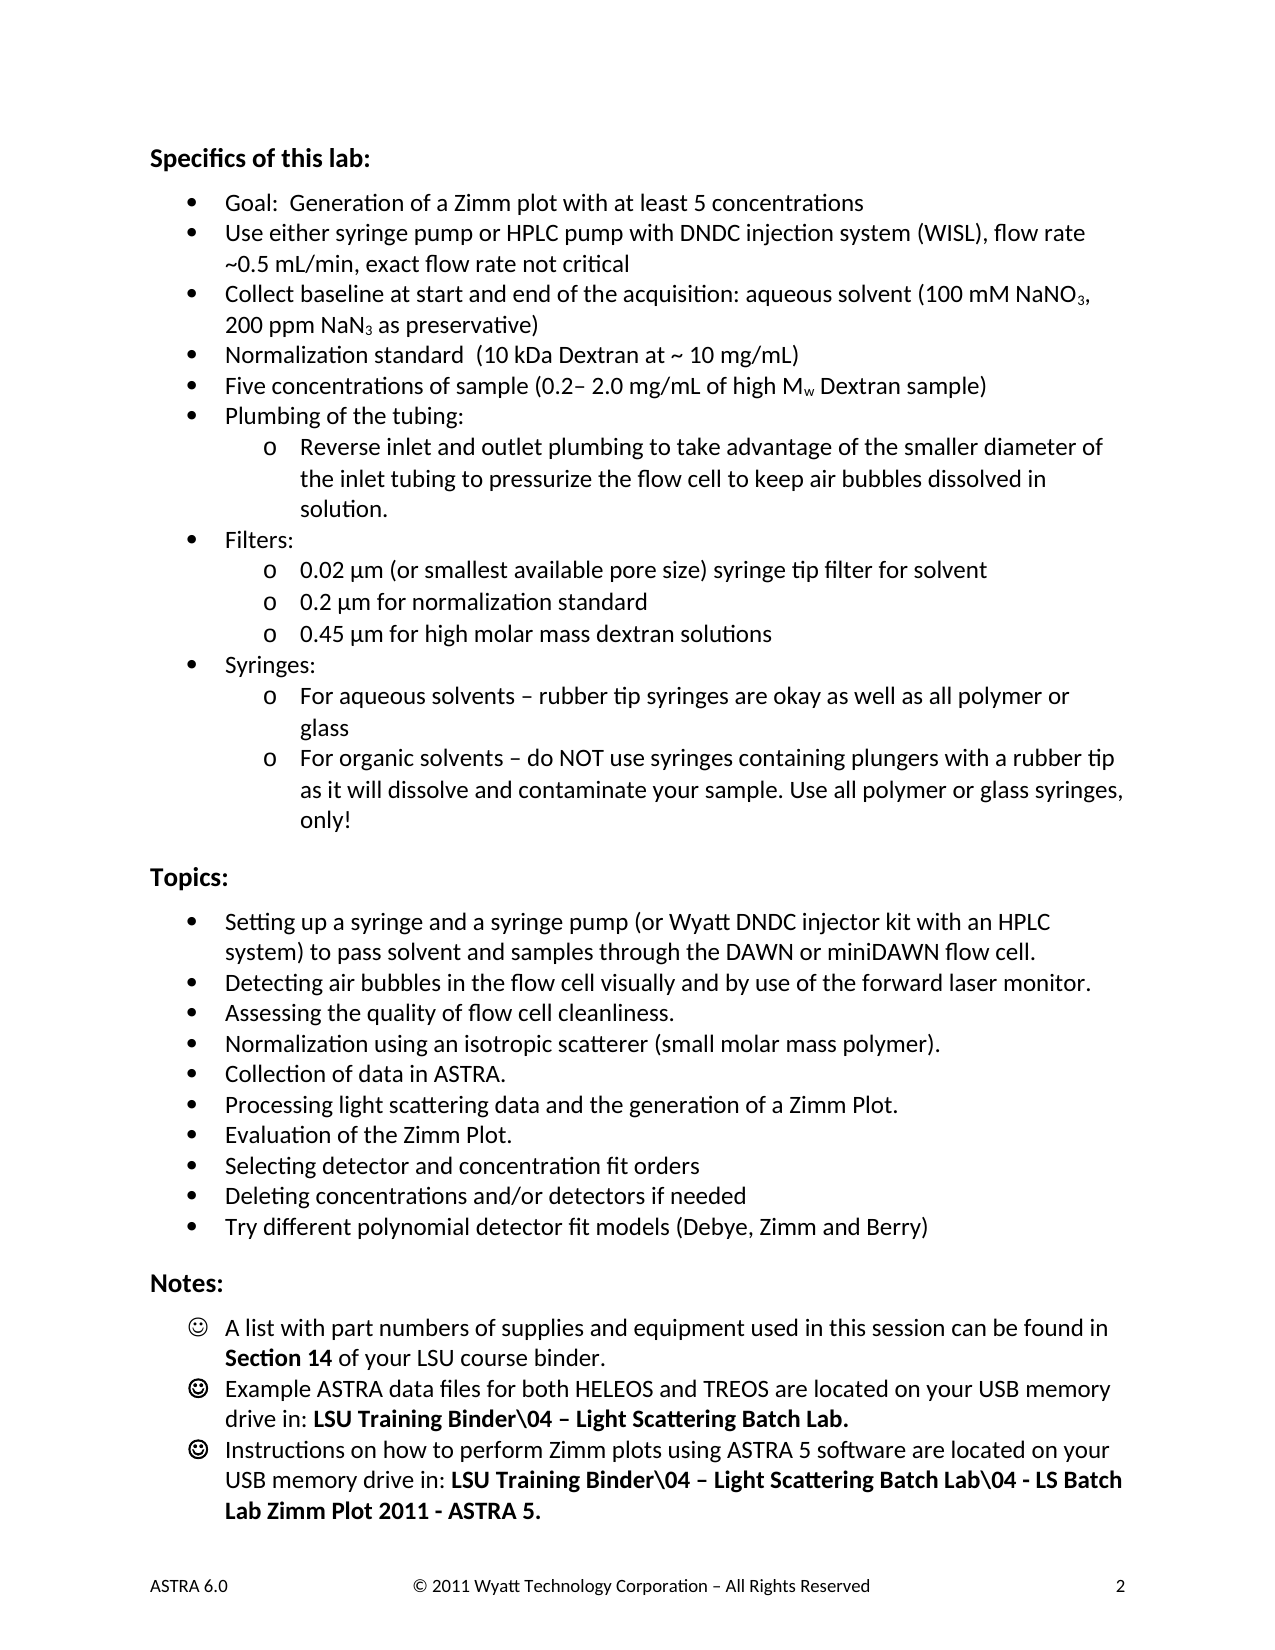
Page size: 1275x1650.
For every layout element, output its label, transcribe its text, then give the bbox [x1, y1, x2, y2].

list Assessing the quality of flow cell cleanliness. [187, 997, 1125, 1028]
list Deleting concentrations and/or detectors if needed [187, 1180, 1125, 1211]
list Processing light scattering data and the generation of a Zimm Plot. [187, 1089, 1125, 1119]
list A list with part numbers of supplies and equipment used in this session can be found in Section 14 of your LSU course binder. [187, 1312, 1125, 1373]
list Collection of data in ASTRA. [187, 1058, 1125, 1089]
list Collect baseline at start and end of the acquisition: aqueous solvent (100 mM NaNO3, 200 ppm NaN3 as preservative) [187, 278, 1125, 339]
subtitle Notes: [150, 1266, 1125, 1299]
list 0.2 μm for normalization standard [262, 586, 1125, 618]
list Goal: Generation of a Zimm plot with at least 5 concentrations [187, 187, 1125, 217]
subtitle Specifics of this lab: [150, 141, 1125, 174]
list Plumbing of the tubing: [187, 400, 1125, 431]
list Evaluation of the Zimm Plot. [187, 1119, 1125, 1150]
list Normalization standard (10 kDa Dextran at ~ 10 mg/mL) [187, 339, 1125, 370]
list Five concentrations of sample (0.2– 2.0 mg/mL of high Mw Dextran sample) [187, 370, 1125, 400]
list For aqueous solvents – rubber tip syringes are okay as well as all polymer or glass [262, 680, 1125, 742]
list Example ASTRA data files for both HELEOS and TREOS are located on your USB memory drive in: LSU Training Binder\04 – Light Scattering Batch Lab. [187, 1373, 1125, 1434]
list 0.45 μm for high molar mass dextran solutions [262, 618, 1125, 649]
list 0.02 μm (or smallest available pore size) syringe tip filter for solvent [262, 554, 1125, 586]
list Instructions on how to perform Zimm plots using ASTRA 5 software are located on your USB memory drive in: LSU Training Binder\04 – Light Scattering Batch Lab\04 - LS Batch Lab Zimm Plot 2011 - ASTRA 5. [187, 1434, 1125, 1526]
list Reverse inlet and outlet plumbing to take advantage of the smaller diameter of the inlet tubing to pressurize the flow cell to keep air bubbles dissolved in solution. [262, 431, 1125, 524]
subtitle Topics: [150, 860, 1125, 893]
list Setting up a syringe and a syringe pump (or Wyatt DNDC injector kit with an HPLC system) to pass solvent and samples through the DAWN or miniDAWN flow cell. [187, 906, 1125, 967]
list Syringes: [187, 649, 1125, 680]
list Normalization using an isotropic scatterer (small molar mass polymer). [187, 1028, 1125, 1058]
list Use either syringe pump or HPLC pump with DNDC injection system (WISL), flow rate ~0.5 mL/min, exact flow rate not critical [187, 217, 1125, 278]
list For organic solvents – do NOT use syringes containing plungers with a rubber tip as it will dissolve and contaminate your sample. Use all polymer or glass syringes, only! [262, 742, 1125, 835]
list Detecting air bubbles in the flow cell visually and by use of the forward laser monitor. [187, 967, 1125, 997]
list Try different polynomial detector fit models (Debye, Zimm and Berry) [187, 1211, 1125, 1241]
list Filters: [187, 524, 1125, 554]
list Selecting detector and concentration fit orders [187, 1150, 1125, 1180]
